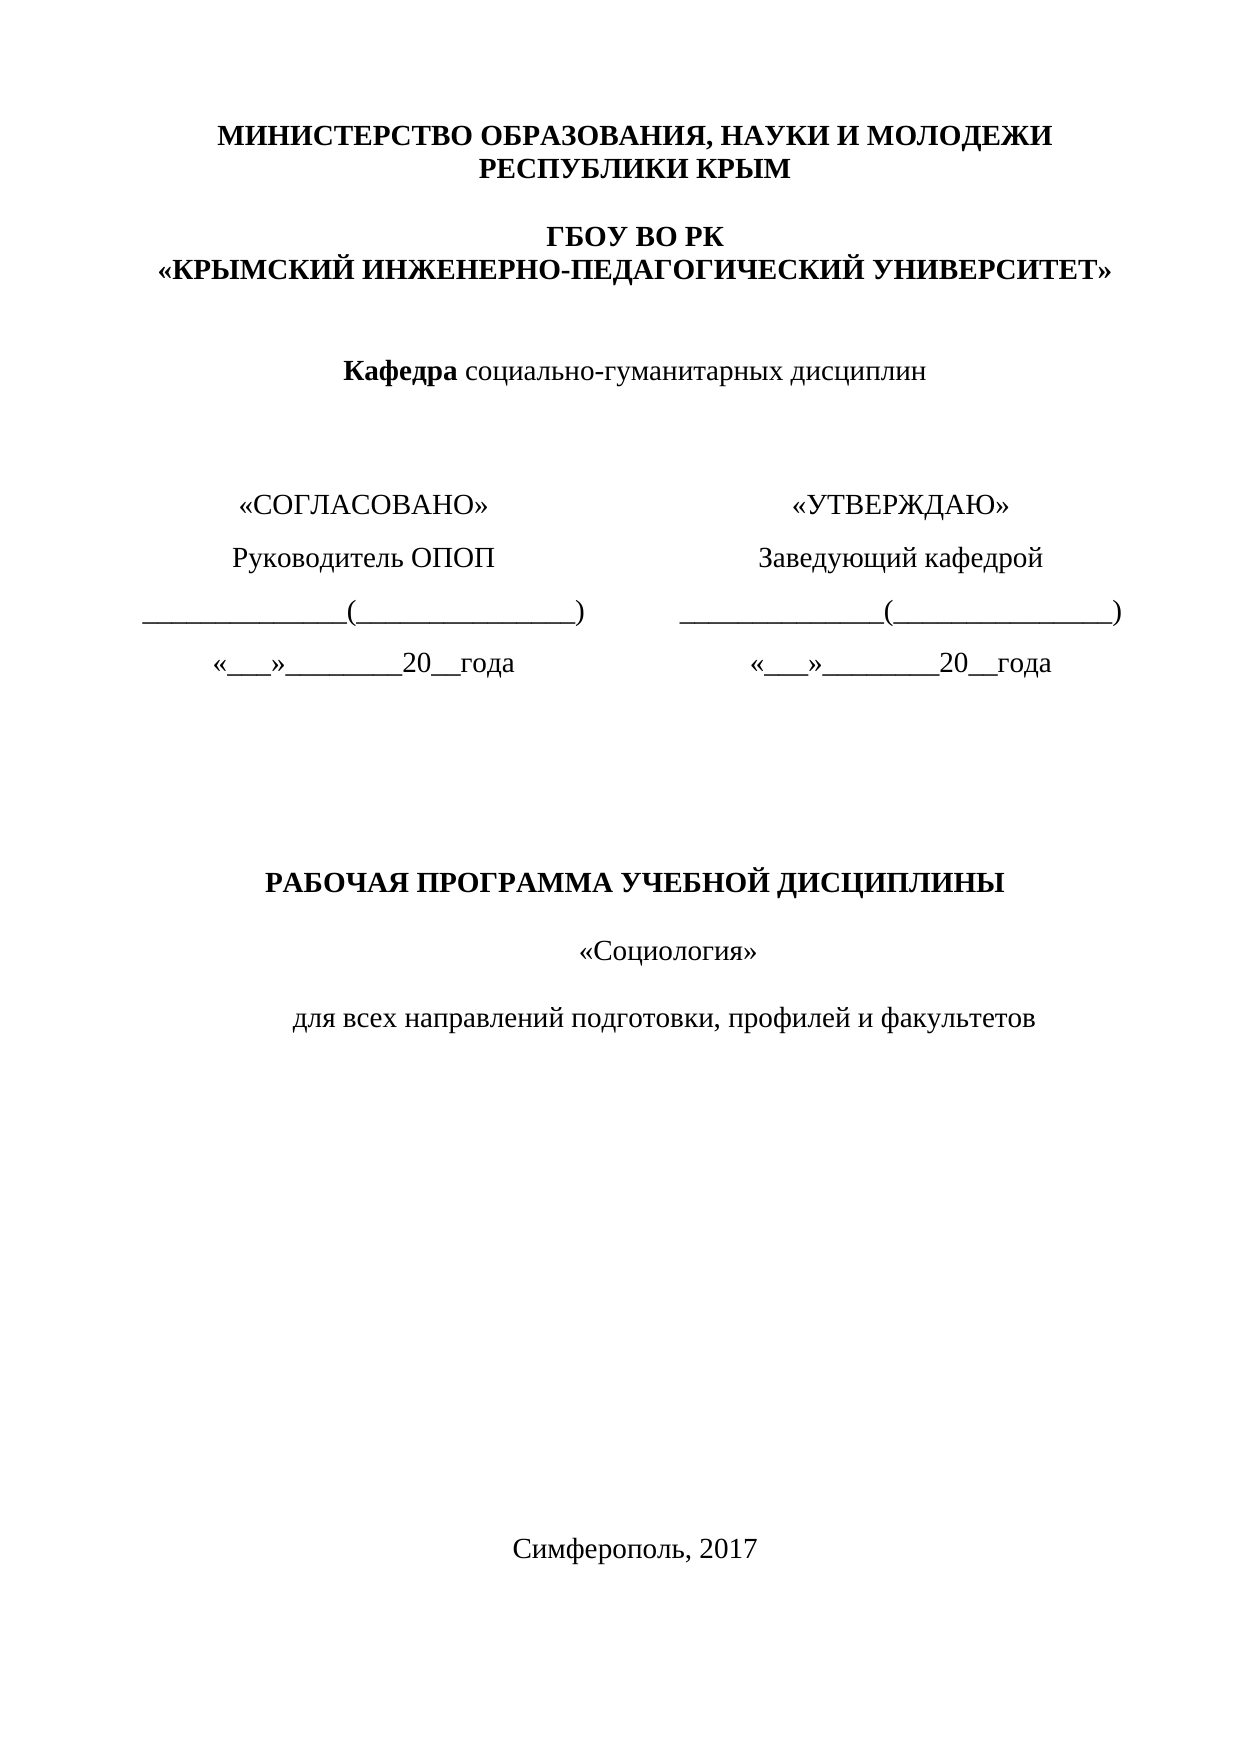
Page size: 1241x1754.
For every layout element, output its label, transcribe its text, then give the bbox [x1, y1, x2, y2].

table_header «СОГЛАСОВАНО» Руководитель ОПОП ______________(_______________) «___»________20__года [107, 487, 620, 698]
text МИНИСТЕРСТВО ОБРАЗОВАНИЯ, НАУКИ И МОЛОДЕЖИ РЕСПУБЛИКИ КРЫМ [118, 118, 1152, 185]
table_header «УТВЕРЖДАЮ» Заведующий кафедрой ______________(_______________) «___»________20__года [620, 487, 1133, 698]
text «Социология» [177, 933, 1152, 966]
text Кафедра социально-гуманитарных дисциплин [118, 353, 1152, 386]
text «КРЫМСКИЙ ИНЖЕНЕРНО-ПЕДАГОГИЧЕСКИЙ УНИВЕРСИТЕТ» [118, 252, 1152, 286]
text Симферополь, 2017 [118, 1531, 1152, 1564]
text для всех направлений подготовки, профилей и факультетов [177, 1000, 1152, 1033]
text РАБОЧАЯ ПРОГРАММА УЧЕБНОЙ ДИСЦИПЛИНЫ [118, 866, 1152, 899]
text ГБОУ ВО РК [118, 219, 1152, 252]
